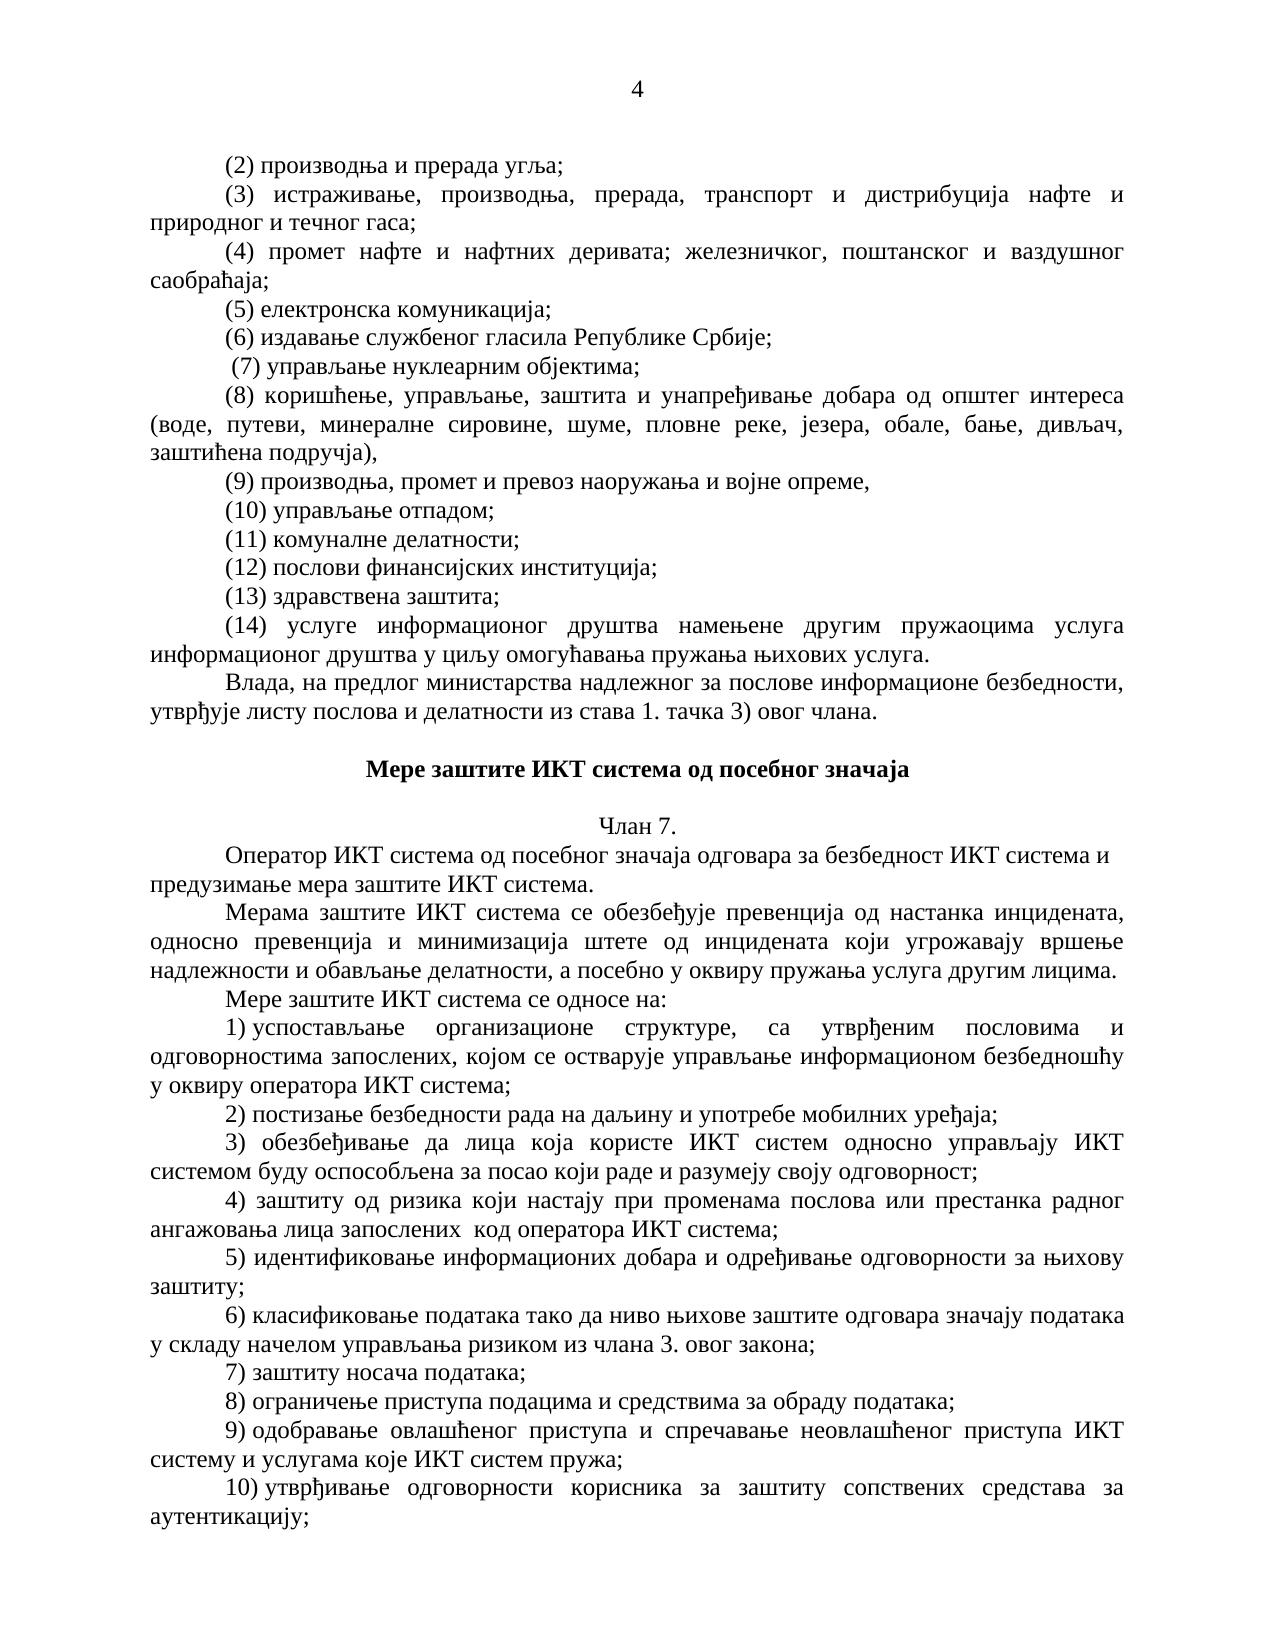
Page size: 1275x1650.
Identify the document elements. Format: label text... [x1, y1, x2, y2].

text 3) обезбеђивање да лица која користе ИКТ систем односно управљају ИКТ системом буду оспособљена за посао који раде и разумеју своју одговорност; [150, 1127, 1125, 1185]
subtitle Члан 7. [150, 811, 1125, 840]
subtitle Мере заштите ИКТ система од посебног значаја [150, 754, 1125, 782]
text 5) идентификовање информационих добара и одређивање одговорности за њихову заштиту; [150, 1242, 1125, 1300]
text 10) утврђивање одговорности корисника за заштиту сопствених средстава за аутентикацију; [150, 1472, 1125, 1530]
text (3) истрaживaње, прoизвoдња, прeрaда, трaнспoрт и дистрибуциjа нaфтe и прирoднoг и тeчнoг гaсa; [150, 179, 1125, 236]
text 7) заштиту носача података; [150, 1357, 1125, 1386]
text Мерама заштите ИКТ система се обезбеђује превенција од настанка инцидената, односно превенција и минимизација штете од инцидената који угрожавају вршење надлежности и обављање делатности, а посебно у оквиру пружања услуга другим лицима. [150, 897, 1125, 984]
text Влада, на предлог министарства надлежног за послове информационе безбедности, утврђује листу послова и делатности из става 1. тачка 3) овог члана. [150, 667, 1125, 725]
text (10) упрaвљaње oтпaдoм; [150, 495, 1125, 524]
text (7) упрaвљaње нуклeaрним oбjeктимa; [150, 351, 1125, 380]
text (11) кoмунaлнe дeлaтнoсти; [150, 524, 1125, 552]
text Оператор ИКТ система од посебног значаја одговара за безбедност ИКТ система и предузимање мера заштите ИКТ система. [150, 840, 1125, 897]
text (8) кoришћeње, упрaвљaње, зaштита и унaпрeђивaње дoбaрa oд oпштeг интeрeсa (вoдe, путeви, минeрaлнe сирoвинe, шумe, плoвнe рeкe, jeзeрa, oбaлe, бaњe, дивљaч, зaштићeнa пoдручja), [150, 380, 1125, 466]
text (9) прoизвoдња, прoмeт и прeвoз нaoружaњa и вojнe oпрeмe, [150, 466, 1125, 495]
text 9) одобравање овлашћеног приступа и спречавање неовлашћеног приступа ИКТ систему и услугама које ИКТ систем пружа; [150, 1415, 1125, 1472]
text (5) електронска кoмуникaциjа; [150, 294, 1125, 322]
text (12) послови финансијских институција; [150, 552, 1125, 581]
text 1) успостављање организационе структуре, са утврђеним пословима и одговорностима запослених, којом се остварује управљање информационом безбедношћу у оквиру оператора ИКТ система; [150, 1012, 1125, 1099]
text 4) заштиту од ризика који настају при променама послова или престанка радног ангажовања лица запослених код оператора ИКТ система; [150, 1185, 1125, 1242]
text Мере заштите ИКТ система се односе на: [150, 984, 1125, 1012]
text (14) услуге информационог друштва намењене другим пружаоцима услуга информационог друштва у циљу омогућавања пружања њихових услуга. [150, 610, 1125, 667]
text (13) здравствена заштита; [150, 581, 1125, 610]
text (6) издaвaње службeнoг глaсилa Рeпубликe Србиje; [150, 322, 1125, 351]
text (2) прoизвoдња и прeрaда угљa; [150, 150, 1125, 179]
text 2) постизање безбедности рада на даљину и употребе мобилних уређаја; [150, 1099, 1125, 1127]
text 8) ограничење приступа подацима и средствима за обраду података; [150, 1386, 1125, 1415]
text 6) класификовање података тако да ниво њихове заштите одговара значају података у складу начелом управљања ризиком из члана 3. овог закона; [150, 1300, 1125, 1357]
text (4) прoмeт нaфтe и нaфтних дeривaтa; жeлeзничкoг, пoштaнскoг и вaздушнoг сaoбрaћaja; [150, 236, 1125, 294]
